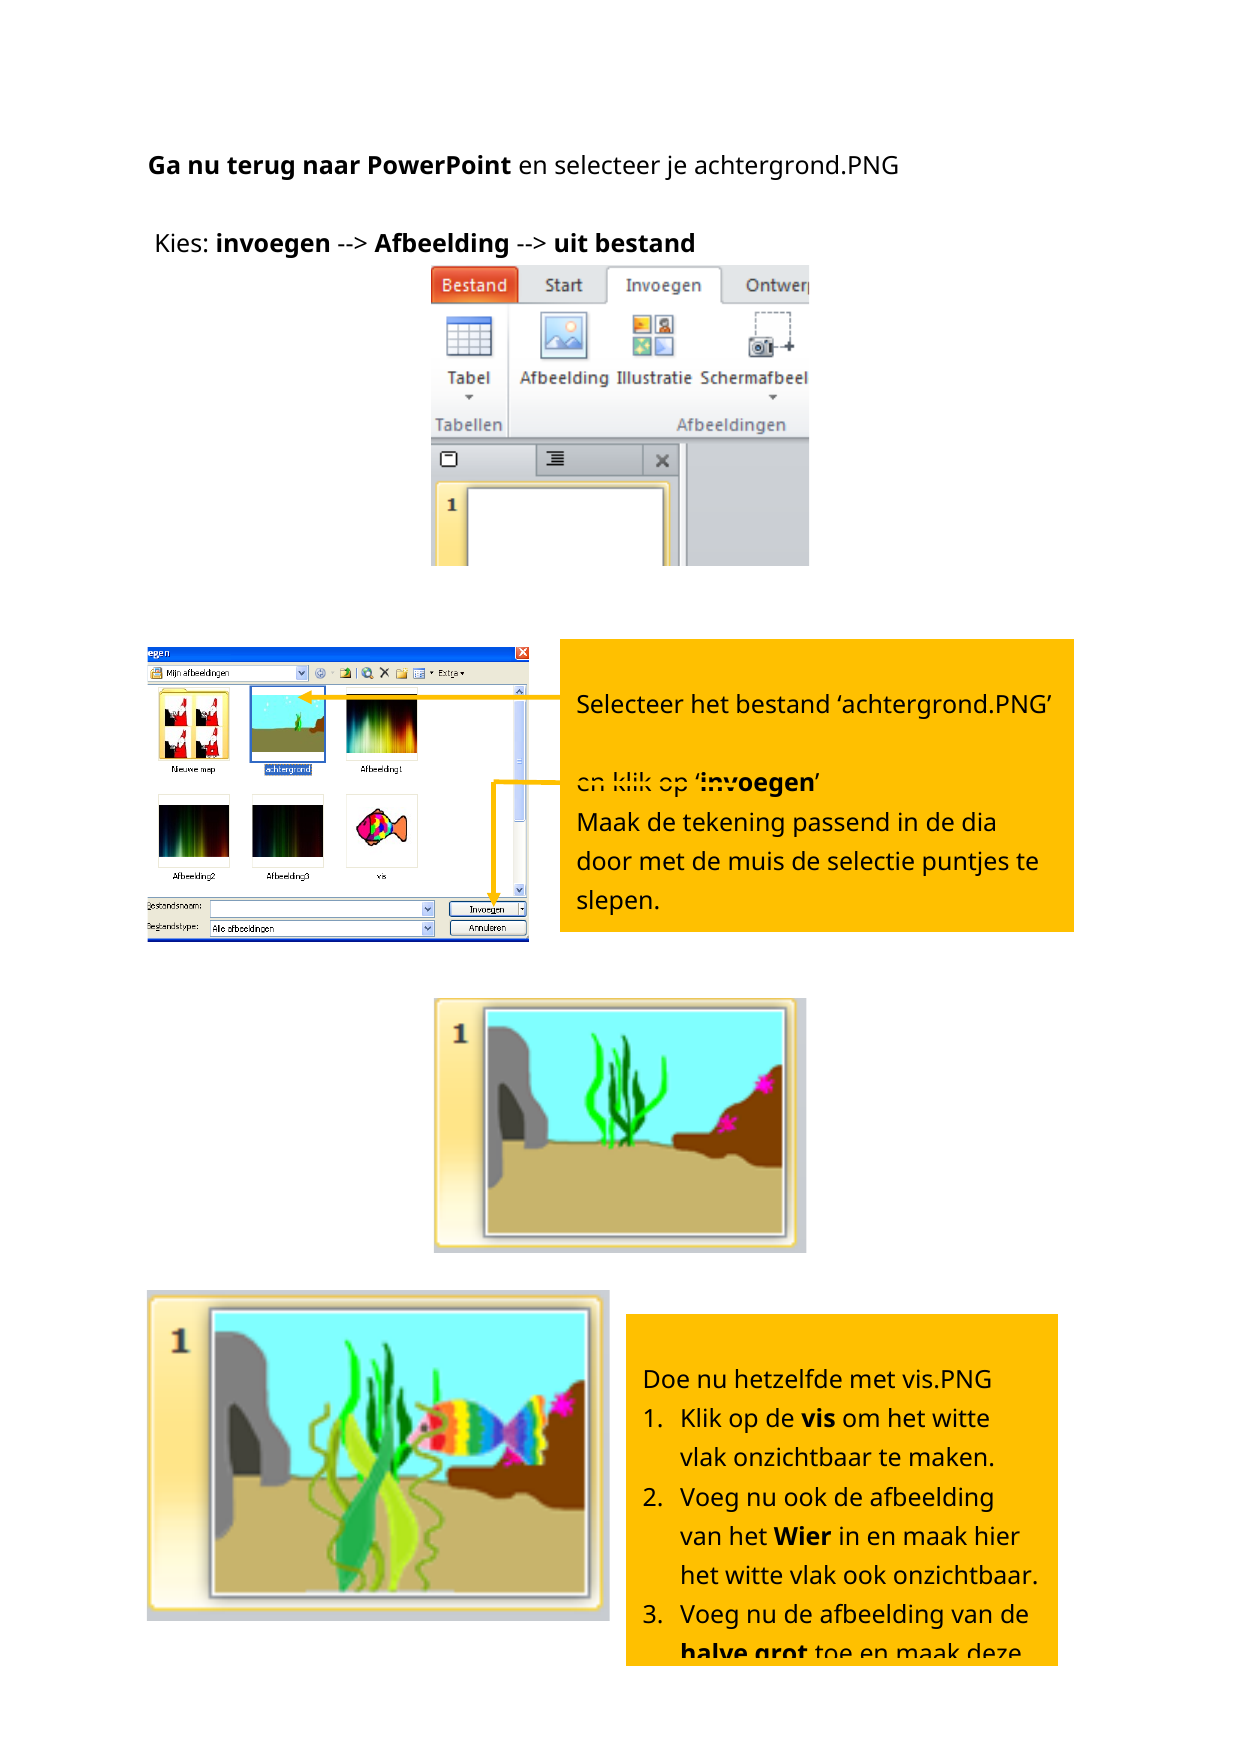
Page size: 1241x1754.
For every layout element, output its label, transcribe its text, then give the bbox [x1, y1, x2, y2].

text Ga nu terug naar PowerPoint en selecteer je achtergrond.PNG [148, 148, 1093, 182]
text Kies: invoegen --> Afbeelding --> uit bestand [148, 226, 1093, 260]
picture [433, 998, 807, 1253]
picture [431, 265, 810, 566]
picture [146, 1290, 610, 1621]
picture [147, 647, 529, 954]
